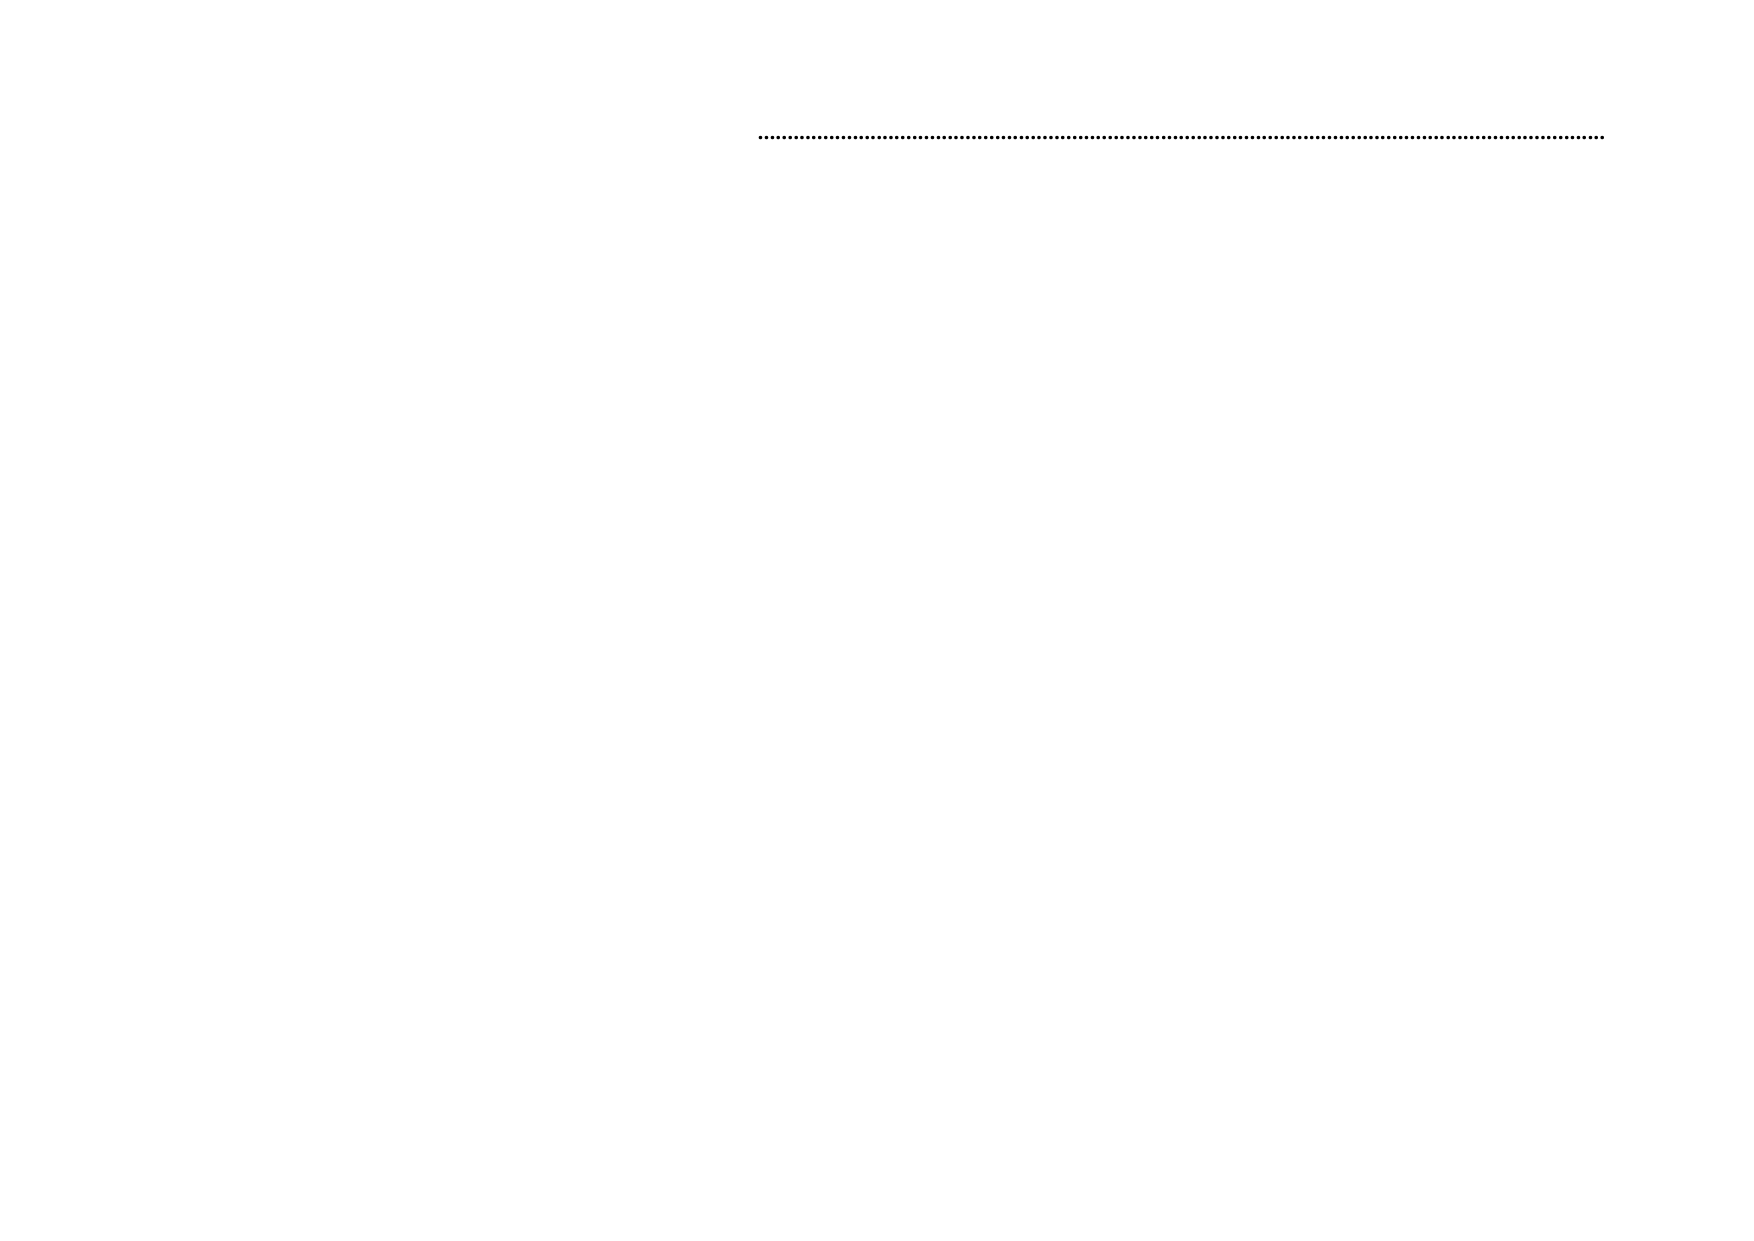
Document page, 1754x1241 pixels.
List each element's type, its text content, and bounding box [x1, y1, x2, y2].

text ............................................................................................................................................... [148, 117, 1606, 146]
